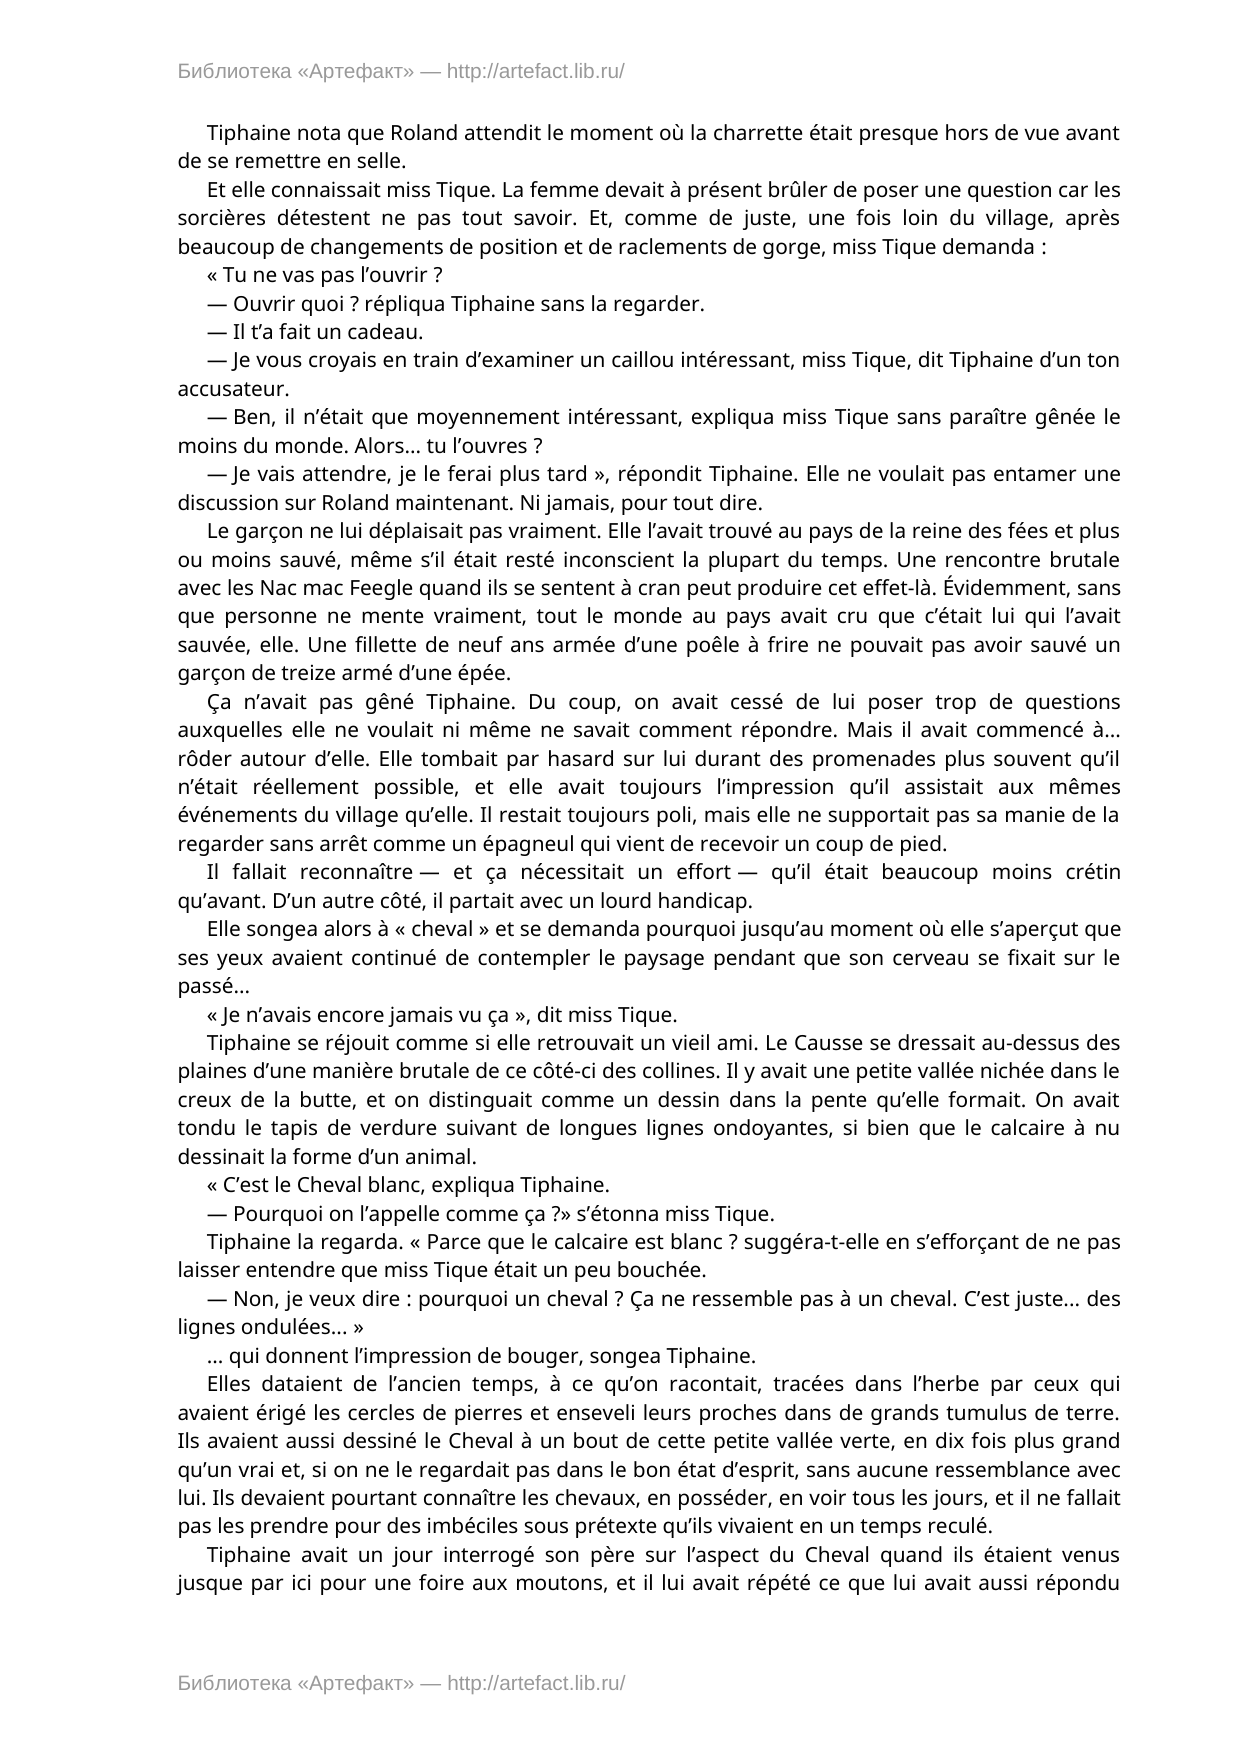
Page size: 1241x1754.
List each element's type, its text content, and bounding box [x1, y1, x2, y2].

text Elle songea alors à « cheval » et se demanda pourquoi jusqu’au moment où elle s’aperçut que ses yeux avaient continué de contempler le paysage pendant que son cerveau se fixait sur le passé... [177, 914, 1122, 1000]
text — Je vais attendre, je le ferai plus tard », répondit Tiphaine. Elle ne voulait pas entamer une discussion sur Roland maintenant. Ni jamais, pour tout dire. [177, 459, 1122, 516]
text Tiphaine nota que Roland attendit le moment où la charrette était presque hors de vue avant de se remettre en selle. [177, 118, 1122, 175]
text Tiphaine se réjouit comme si elle retrouvait un vieil ami. Le Causse se dressait au-dessus des plaines d’une manière brutale de ce côté-ci des collines. Il y avait une petite vallée nichée dans le creux de la butte, et on distinguait comme un dessin dans la pente qu’elle formait. On avait tondu le tapis de verdure suivant de longues lignes ondoyantes, si bien que le calcaire à nu dessinait la forme d’un animal. [177, 1028, 1122, 1170]
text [177, 1540, 1122, 1597]
text Le garçon ne lui déplaisait pas vraiment. Elle l’avait trouvé au pays de la reine des fées et plus ou moins sauvé, même s’il était resté inconscient la plupart du temps. Une rencontre brutale avec les Nac mac Feegle quand ils se sentent à cran peut produire cet effet-là. Évidemment, sans que personne ne mente vraiment, tout le monde au pays avait cru que c’était lui qui l’avait sauvée, elle. Une fillette de neuf ans armée d’une poêle à frire ne pouvait pas avoir sauvé un garçon de treize armé d’une épée. [177, 516, 1122, 687]
text Et elle connaissait miss Tique. La femme devait à présent brûler de poser une question car les sorcières détestent ne pas tout savoir. Et, comme de juste, une fois loin du village, après beaucoup de changements de position et de raclements de gorge, miss Tique demanda : [177, 175, 1122, 260]
text — Non, je veux dire : pourquoi un cheval ? Ça ne ressemble pas à un cheval. C’est juste... des lignes ondulées... » [177, 1284, 1122, 1341]
text « Je n’avais encore jamais vu ça », dit miss Tique. [177, 1000, 1122, 1028]
text — Je vous croyais en train d’examiner un caillou intéressant, miss Tique, dit Tiphaine d’un ton accusateur. [177, 346, 1122, 402]
text Il fallait reconnaître — et ça nécessitait un effort — qu’il était beaucoup moins crétin qu’avant. D’un autre côté, il partait avec un lourd handicap. [177, 857, 1122, 914]
text — Il t’a fait un cadeau. [177, 317, 1122, 346]
text — Ben, il n’était que moyennement intéressant, expliqua miss Tique sans paraître gênée le moins du monde. Alors... tu l’ouvres ? [177, 402, 1122, 459]
text — Ouvrir quoi ? répliqua Tiphaine sans la regarder. [177, 289, 1122, 317]
text — Pourquoi on l’appelle comme ça ?» s’étonna miss Tique. [177, 1199, 1122, 1227]
text « Tu ne vas pas l’ouvrir ? [177, 260, 1122, 289]
text « C’est le Cheval blanc, expliqua Tiphaine. [177, 1170, 1122, 1199]
text ... qui donnent l’impression de bouger, songea Tiphaine. [177, 1341, 1122, 1369]
text Tiphaine la regarda. « Parce que le calcaire est blanc ? suggéra-t-elle en s’efforçant de ne pas laisser entendre que miss Tique était un peu bouchée. [177, 1227, 1122, 1284]
text Ça n’avait pas gêné Tiphaine. Du coup, on avait cessé de lui poser trop de questions auxquelles elle ne voulait ni même ne savait comment répondre. Mais il avait commencé à... rôder autour d’elle. Elle tombait par hasard sur lui durant des promenades plus souvent qu’il n’était réellement possible, et elle avait toujours l’impression qu’il assistait aux mêmes événements du village qu’elle. Il restait toujours poli, mais elle ne supportait pas sa manie de la regarder sans arrêt comme un épagneul qui vient de recevoir un coup de pied. [177, 687, 1122, 857]
text Elles dataient de l’ancien temps, à ce qu’on racontait, tracées dans l’herbe par ceux qui avaient érigé les cercles de pierres et enseveli leurs proches dans de grands tumulus de terre. Ils avaient aussi dessiné le Cheval à un bout de cette petite vallée verte, en dix fois plus grand qu’un vrai et, si on ne le regardait pas dans le bon état d’esprit, sans aucune ressemblance avec lui. Ils devaient pourtant connaître les chevaux, en posséder, en voir tous les jours, et il ne fallait pas les prendre pour des imbéciles sous prétexte qu’ils vivaient en un temps reculé. [177, 1369, 1122, 1540]
